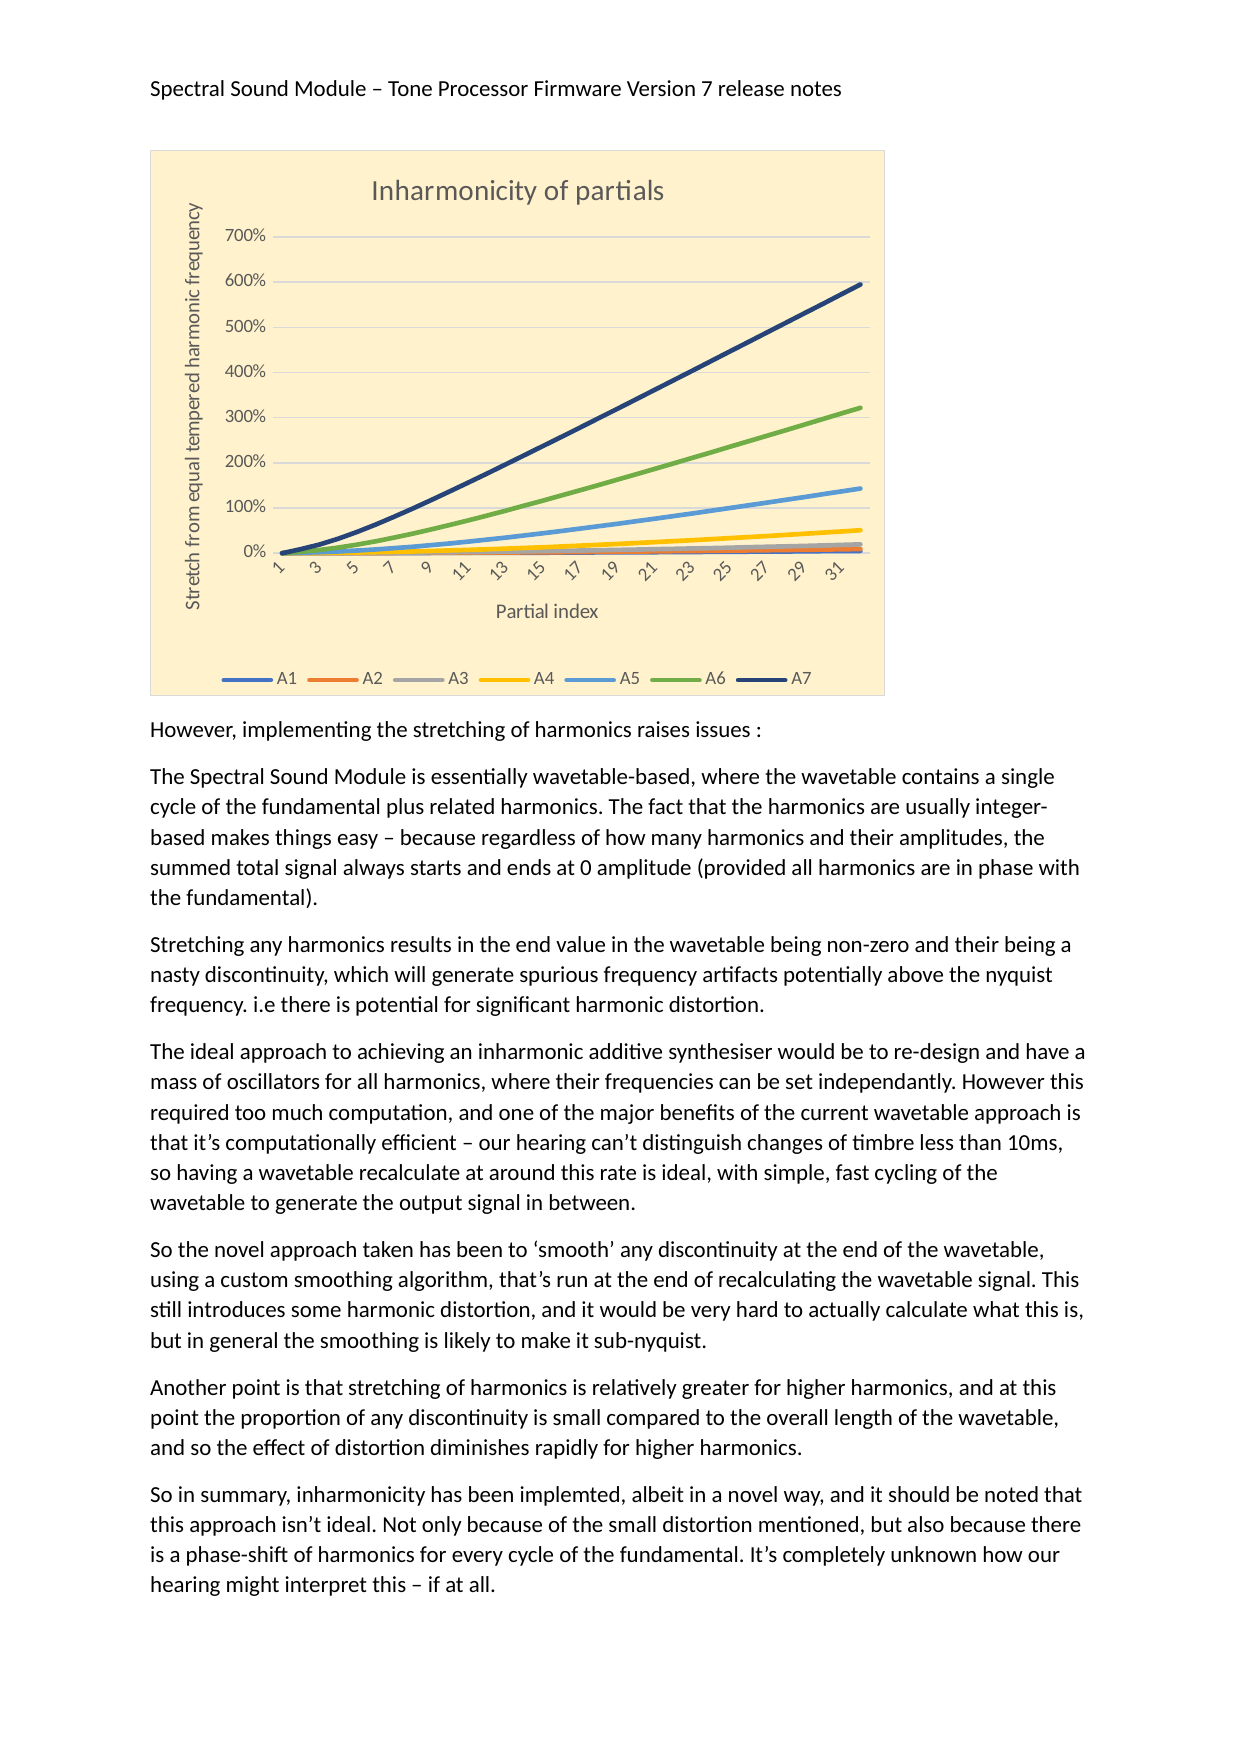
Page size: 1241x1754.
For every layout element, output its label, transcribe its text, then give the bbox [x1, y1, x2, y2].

text So the novel approach taken has been to ‘smooth’ any discontinuity at the end of the wavetable, using a custom smoothing algorithm, that’s run at the end of recalculating the wavetable signal. This still introduces some harmonic distortion, and it would be very hard to actually calculate what this is, but in general the smoothing is likely to make it sub-nyquist. [150, 1235, 1090, 1354]
text The Spectral Sound Module is essentially wavetable-based, where the wavetable contains a single cycle of the fundamental plus related harmonics. The fact that the harmonics are usually integer-based makes things easy – because regardless of how many harmonics and their amplitudes, the summed total signal always starts and ends at 0 amplitude (provided all harmonics are in phase with the fundamental). [150, 762, 1090, 911]
text The ideal approach to achieving an inharmonic additive synthesiser would be to re-design and have a mass of oscillators for all harmonics, where their frequencies can be set independantly. However this required too much computation, and one of the major benefits of the current wavetable approach is that it’s computationally efficient – our hearing can’t distinguish changes of timbre less than 10ms, so having a wavetable recalculate at around this rate is ideal, with simple, fast cycling of the wavetable to generate the output signal in between. [150, 1037, 1090, 1216]
text So in summary, inharmonicity has been implemted, albeit in a novel way, and it should be noted that this approach isn’t ideal. Not only because of the small distortion mentioned, but also because there is a phase-shift of harmonics for every cycle of the fundamental. It’s completely unknown how our hearing might interpret this – if at all. [150, 1480, 1090, 1598]
text Stretching any harmonics results in the end value in the wavetable being non-zero and their being a nasty discontinuity, which will generate spurious frequency artifacts potentially above the nyquist frequency. i.e there is potential for significant harmonic distortion. [150, 930, 1090, 1018]
text However, implementing the stretching of harmonics raises issues : [150, 715, 1090, 743]
text Another point is that stretching of harmonics is relatively greater for higher harmonics, and at this point the proportion of any discontinuity is small compared to the overall length of the wavetable, and so the effect of distortion diminishes rapidly for higher harmonics. [150, 1373, 1090, 1461]
